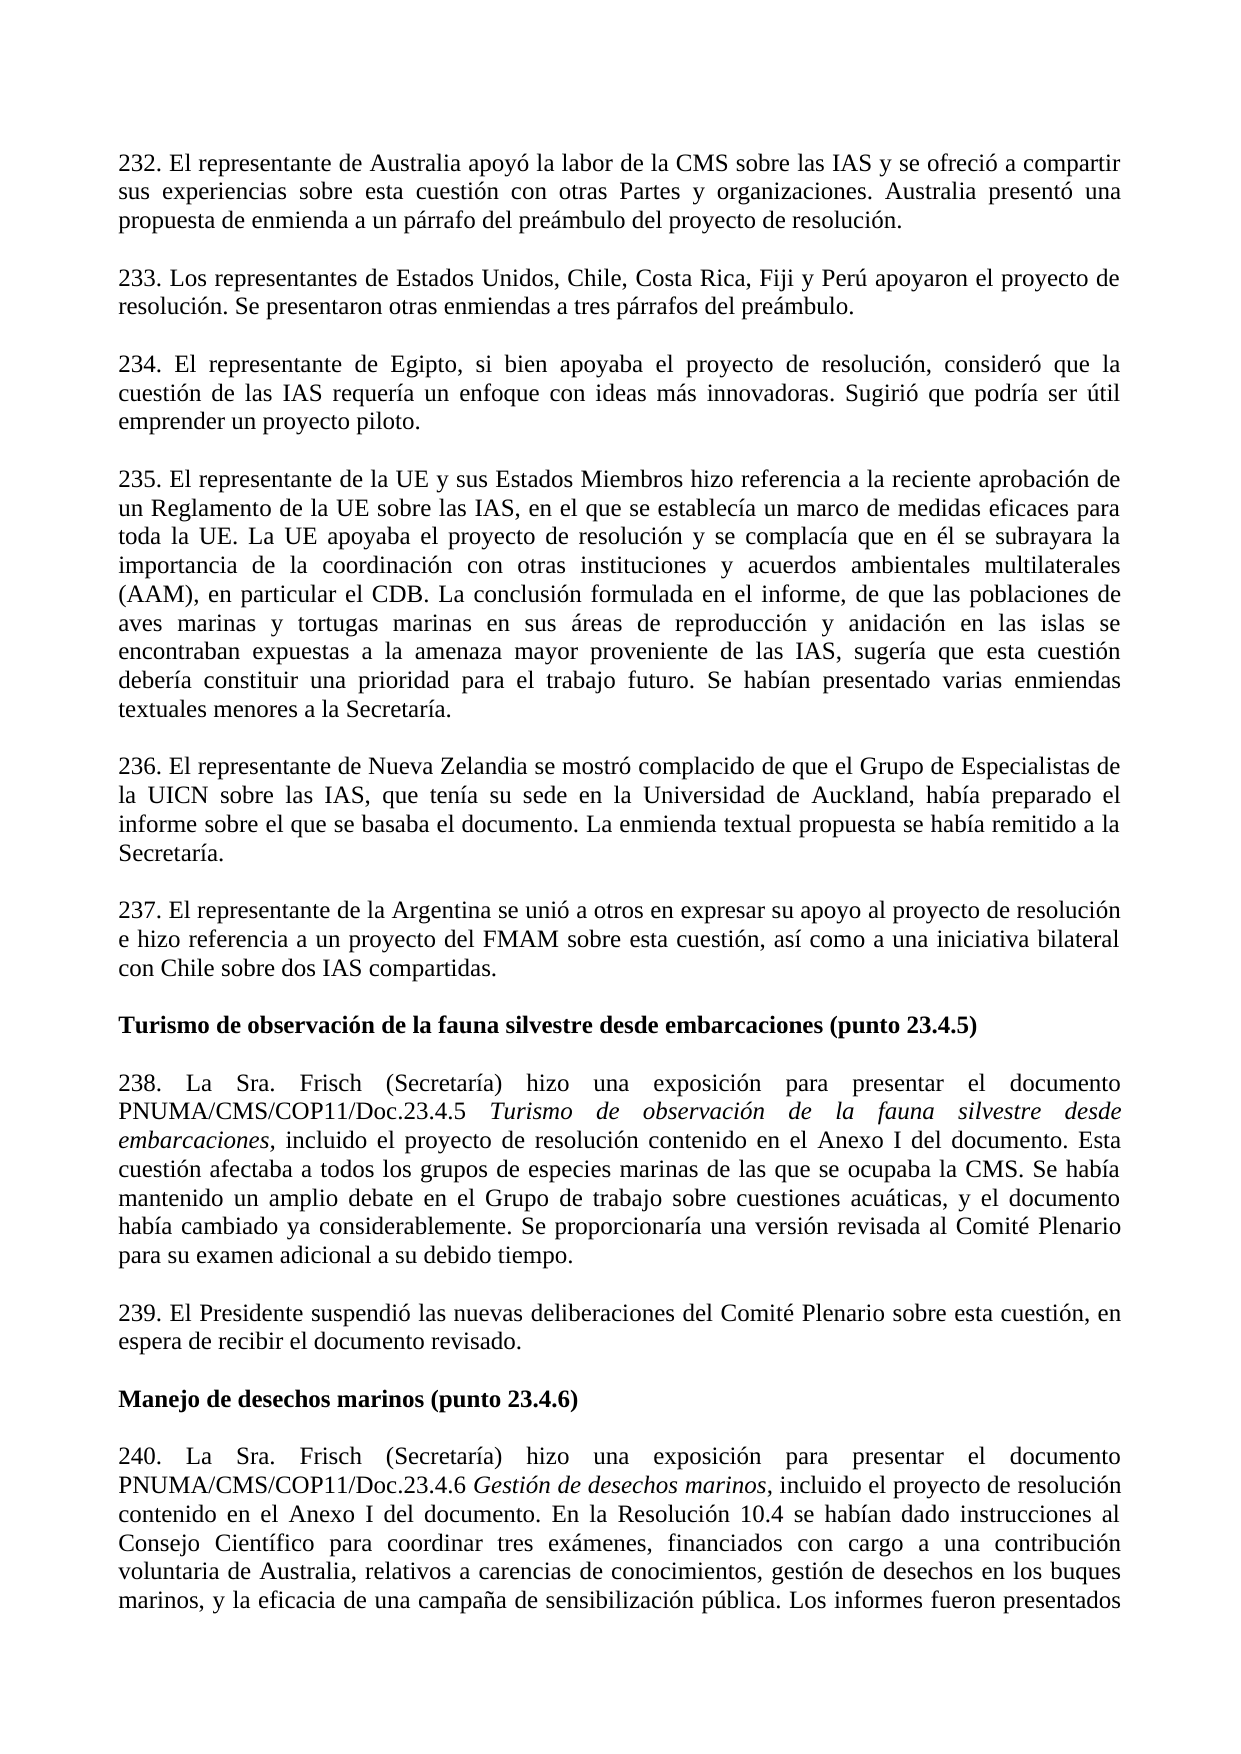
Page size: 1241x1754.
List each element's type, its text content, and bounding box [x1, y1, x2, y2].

text Turismo de observación de la fauna silvestre desde embarcaciones (punto 23.4.5) [118, 1010, 1122, 1039]
text Manejo de desechos marinos (punto 23.4.6) [118, 1384, 1122, 1413]
text 239. El Presidente suspendió las nuevas deliberaciones del Comité Plenario sobre esta cuestión, en espera de recibir el documento revisado. [118, 1298, 1122, 1355]
text 238. La Sra. Frisch (Secretaría) hizo una exposición para presentar el documento PNUMA/CMS/COP11/Doc.23.4.5 Turismo de observación de la fauna silvestre desde embarcaciones, incluido el proyecto de resolución contenido en el Anexo I del documento. Esta cuestión afectaba a todos los grupos de especies marinas de las que se ocupaba la CMS. Se había mantenido un amplio debate en el Grupo de trabajo sobre cuestiones acuáticas, y el documento había cambiado ya considerablemente. Se proporcionaría una versión revisada al Comité Plenario para su examen adicional a su debido tiempo. [118, 1068, 1122, 1269]
text 237. El representante de la Argentina se unió a otros en expresar su apoyo al proyecto de resolución e hizo referencia a un proyecto del FMAM sobre esta cuestión, así como a una iniciativa bilateral con Chile sobre dos IAS compartidas. [118, 895, 1122, 981]
text 235. El representante de la UE y sus Estados Miembros hizo referencia a la reciente aprobación de un Reglamento de la UE sobre las IAS, en el que se establecía un marco de medidas eficaces para toda la UE. La UE apoyaba el proyecto de resolución y se complacía que en él se subrayara la importancia de la coordinación con otras instituciones y acuerdos ambientales multilaterales (AAM), en particular el CDB. La conclusión formulada en el informe, de que las poblaciones de aves marinas y tortugas marinas en sus áreas de reproducción y anidación en las islas se encontraban expuestas a la amenaza mayor proveniente de las IAS, sugería que esta cuestión debería constituir una prioridad para el trabajo futuro. Se habían presentado varias enmiendas textuales menores a la Secretaría. [118, 464, 1122, 723]
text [118, 1441, 1122, 1614]
text 233. Los representantes de Estados Unidos, Chile, Costa Rica, Fiji y Perú apoyaron el proyecto de resolución. Se presentaron otras enmiendas a tres párrafos del preámbulo. [118, 263, 1122, 320]
text 234. El representante de Egipto, si bien apoyaba el proyecto de resolución, consideró que la cuestión de las IAS requería un enfoque con ideas más innovadoras. Sugirió que podría ser útil emprender un proyecto piloto. [118, 349, 1122, 435]
text 232. El representante de Australia apoyó la labor de la CMS sobre las IAS y se ofreció a compartir sus experiencias sobre esta cuestión con otras Partes y organizaciones. Australia presentó una propuesta de enmienda a un párrafo del preámbulo del proyecto de resolución. [118, 148, 1122, 234]
text 236. El representante de Nueva Zelandia se mostró complacido de que el Grupo de Especialistas de la UICN sobre las IAS, que tenía su sede en la Universidad de Auckland, había preparado el informe sobre el que se basaba el documento. La enmienda textual propuesta se había remitido a la Secretaría. [118, 751, 1122, 866]
